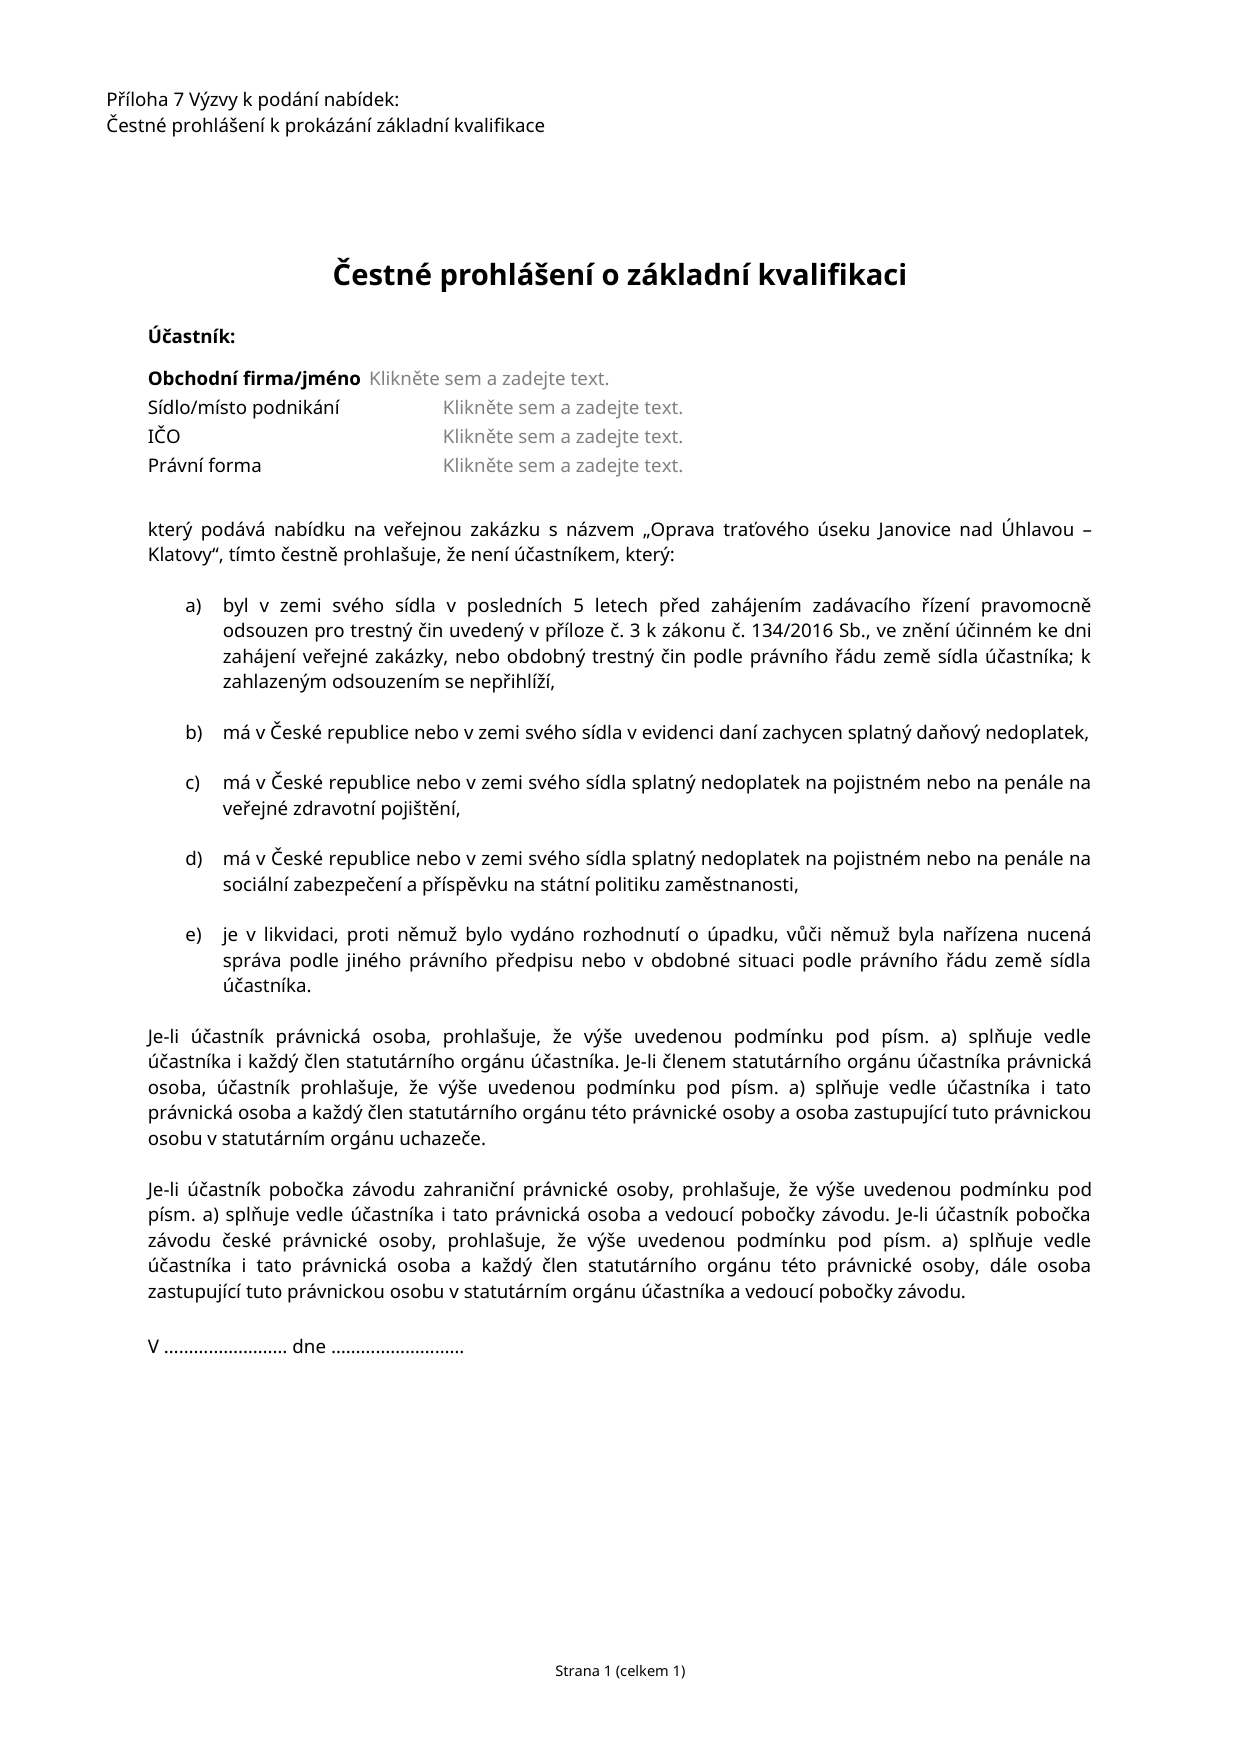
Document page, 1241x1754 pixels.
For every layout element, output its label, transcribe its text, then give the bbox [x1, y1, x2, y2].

list má v České republice nebo v zemi svého sídla splatný nedoplatek na pojistném nebo na penále na sociální zabezpečení a příspěvku na státní politiku zaměstnanosti, [185, 846, 1093, 897]
text V ………………….… dne ……………………… [148, 1329, 1092, 1358]
text Je-li účastník pobočka závodu zahraniční právnické osoby, prohlašuje, že výše uvedenou podmínku pod písm. a) splňuje vedle účastníka i tato právnická osoba a vedoucí pobočky závodu. Je-li účastník pobočka závodu české právnické osoby, prohlašuje, že výše uvedenou podmínku pod písm. a) splňuje vedle účastníka i tato právnická osoba a každý člen statutárního orgánu této právnické osoby, dále osoba zastupující tuto právnickou osobu v statutárním orgánu účastníka a vedoucí pobočky závodu. [148, 1176, 1093, 1304]
title Čestné prohlášení o základní kvalifikaci [148, 254, 1093, 293]
list je v likvidaci, proti němuž bylo vydáno rozhodnutí o úpadku, vůči němuž byla nařízena nucená správa podle jiného právního předpisu nebo v obdobné situaci podle právního řádu země sídla účastníka. [185, 922, 1093, 998]
text Je-li účastník právnická osoba, prohlašuje, že výše uvedenou podmínku pod písm. a) splňuje vedle účastníka i každý člen statutárního orgánu účastníka. Je-li členem statutárního orgánu účastníka právnická osoba, účastník prohlašuje, že výše uvedenou podmínku pod písm. a) splňuje vedle účastníka i tato právnická osoba a každý člen statutárního orgánu této právnické osoby a osoba zastupující tuto právnickou osobu v statutárním orgánu uchazeče. [148, 1023, 1093, 1151]
list má v České republice nebo v zemi svého sídla v evidenci daní zachycen splatný daňový nedoplatek, [185, 719, 1093, 744]
text Účastník: [148, 318, 1093, 349]
text Sídlo/místo podnikání [148, 391, 1093, 420]
text Obchodní firma/jméno [148, 362, 1093, 391]
text IČO [148, 420, 1093, 449]
text který podává nabídku na veřejnou zakázku s názvem „Oprava traťového úseku Janovice nad Úhlavou – Klatovy“, tímto čestně prohlašuje, že není účastníkem, který: [148, 516, 1093, 567]
list byl v zemi svého sídla v posledních 5 letech před zahájením zadávacího řízení pravomocně odsouzen pro trestný čin uvedený v příloze č. 3 k zákonu č. 134/2016 Sb., ve znění účinném ke dni zahájení veřejné zakázky, nebo obdobný trestný čin podle právního řádu země sídla účastníka; k zahlazeným odsouzením se nepřihlíží, [185, 592, 1093, 694]
list má v České republice nebo v zemi svého sídla splatný nedoplatek na pojistném nebo na penále na veřejné zdravotní pojištění, [185, 769, 1093, 821]
text Právní forma [148, 449, 1093, 478]
